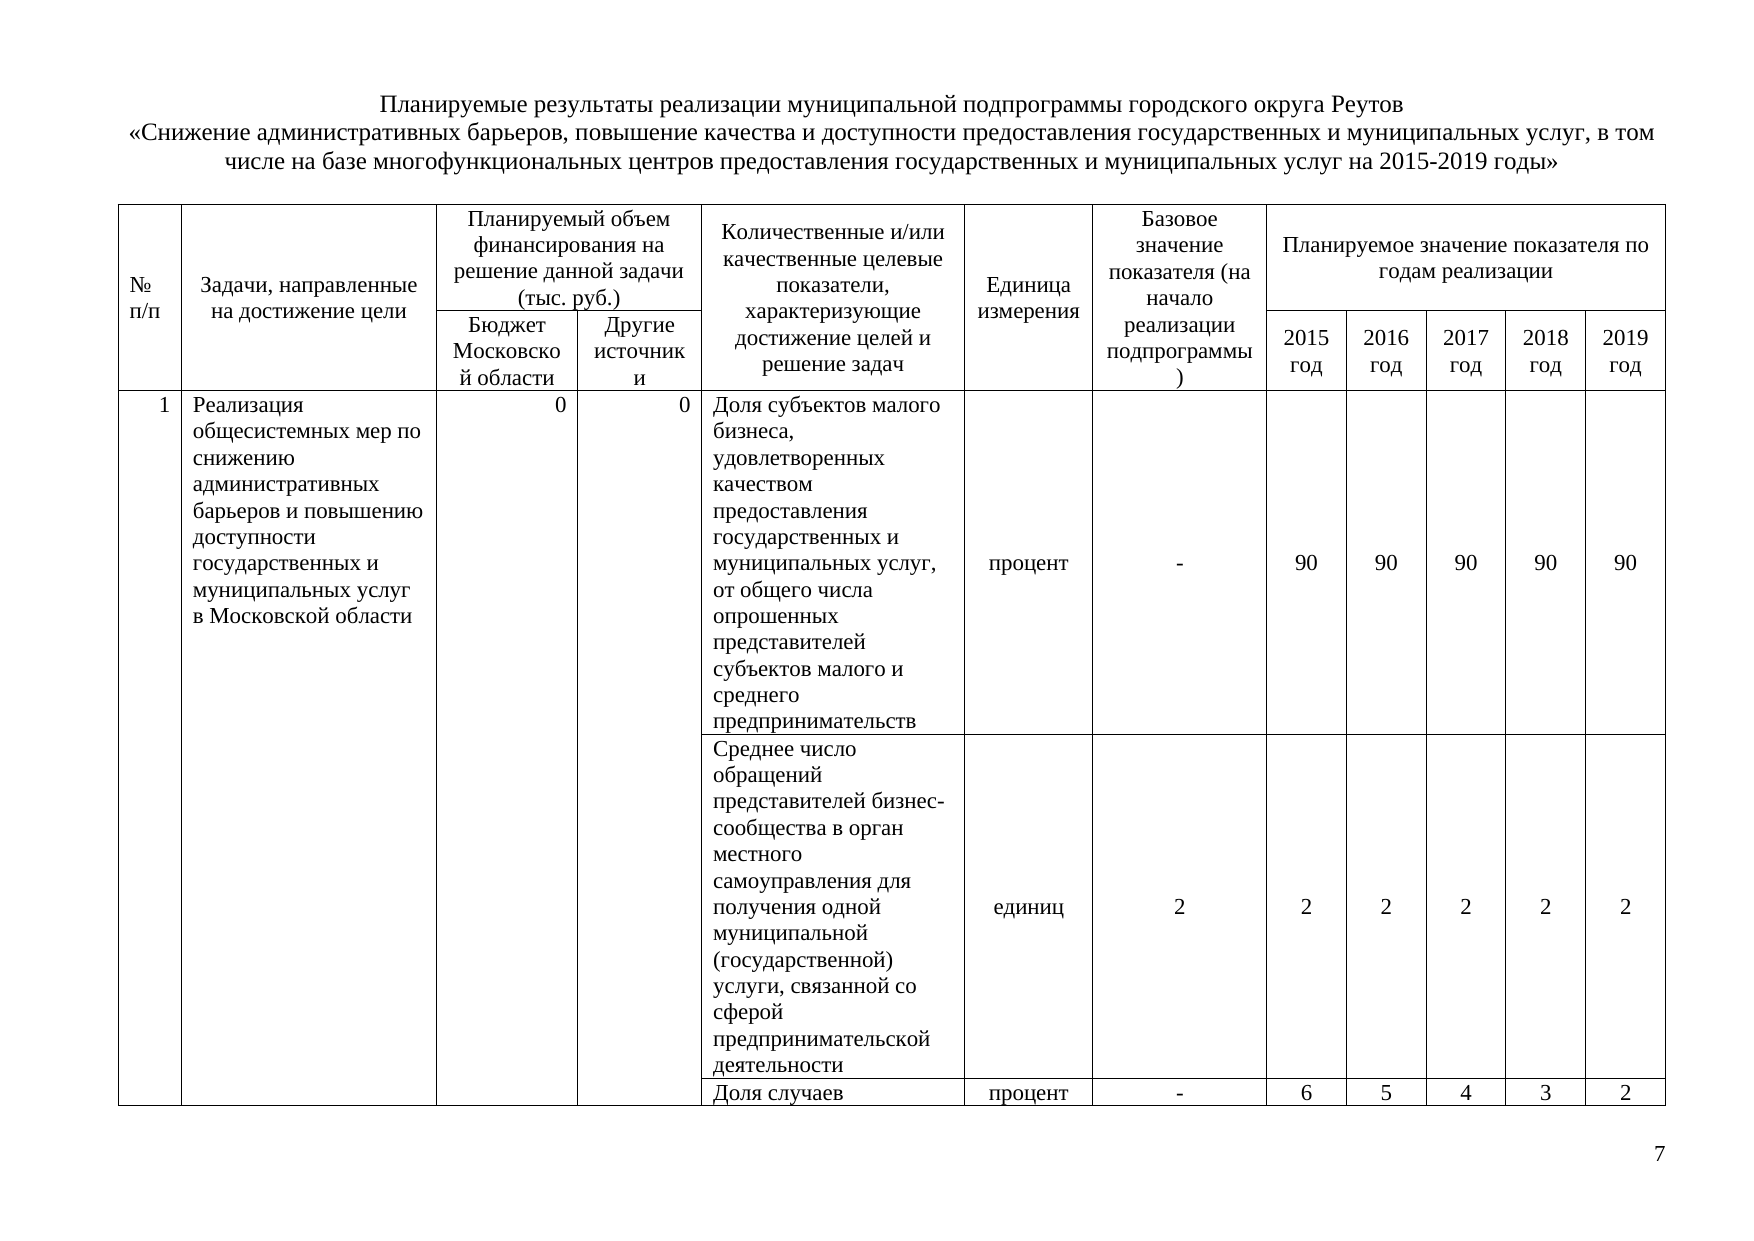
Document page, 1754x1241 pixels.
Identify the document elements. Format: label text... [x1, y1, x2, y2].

table_cell 2 [1586, 735, 1665, 1077]
table_header Планируемое значение показателя по годам реализации [1267, 205, 1665, 310]
table_cell 6 [1267, 1079, 1346, 1105]
table_cell 0 [437, 391, 577, 1105]
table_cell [702, 1079, 964, 1105]
table_cell 2016 год [1347, 311, 1426, 390]
table_header Единица измерения [965, 205, 1092, 390]
text «Снижение административных барьеров, повышение качества и доступности предоставления государственных и муниципальных услуг, в том числе на базе многофункциональных центров предоставления государственных и муниципальных услуг на 2015-2019 годы» [118, 117, 1665, 175]
table_cell Другие источники [578, 311, 701, 390]
table_cell 2019 год [1586, 311, 1665, 390]
table_cell 90 [1427, 391, 1505, 734]
table_cell 1 [119, 391, 181, 1105]
table_cell 2015 год [1267, 311, 1346, 390]
table_cell 2018 год [1506, 311, 1585, 390]
table_cell процент [965, 1079, 1092, 1105]
table_header № п/п [119, 205, 181, 390]
table_cell 0 [578, 391, 701, 1105]
table_cell 5 [1347, 1079, 1426, 1105]
table_cell 2017 год [1427, 311, 1505, 390]
table_cell 2 [1267, 735, 1346, 1077]
table_cell 2 [1586, 1079, 1665, 1105]
table_header Планируемый объем финансирования на решение данной задачи (тыс. руб.) [437, 205, 701, 310]
table_cell Доля субъектов малого бизнеса, удовлетворенных качеством предоставления государственных и муниципальных услуг, от общего числа опрошенных представителей субъектов малого и среднего предпринимательств [702, 391, 964, 734]
table_cell Бюджет Московской области [437, 311, 577, 390]
text Планируемые результаты реализации муниципальной подпрограммы городского округа Реутов [118, 89, 1665, 117]
table_cell 2 [1427, 735, 1505, 1077]
table_cell - [1093, 391, 1266, 734]
table_header Количественные и/или качественные целевые показатели, характеризующие достижение целей и решение задач [702, 205, 964, 390]
table_cell процент [965, 391, 1092, 734]
table_cell 2 [1506, 735, 1585, 1077]
table_cell 90 [1347, 391, 1426, 734]
table_cell Среднее число обращений представителей бизнес-сообщества в орган местного самоуправления для получения одной муниципальной (государственной) услуги, связанной со сферой предпринимательской деятельности [702, 735, 964, 1077]
table_cell 90 [1267, 391, 1346, 734]
table_header Задачи, направленные на достижение цели [182, 205, 436, 390]
table_header Базовое значение показателя (на начало реализации подпрограммы) [1093, 205, 1266, 390]
table_cell Реализация общесистемных мер по снижению административных барьеров и повышению доступности государственных и муниципальных услуг в Московской области [182, 391, 436, 1105]
table_cell 2 [1347, 735, 1426, 1077]
table_cell единиц [965, 735, 1092, 1077]
table_cell 90 [1586, 391, 1665, 734]
table_cell 4 [1427, 1079, 1505, 1105]
table_cell 90 [1506, 391, 1585, 734]
table_cell 2 [1093, 735, 1266, 1077]
table_cell - [1093, 1079, 1266, 1105]
table_cell 3 [1506, 1079, 1585, 1105]
